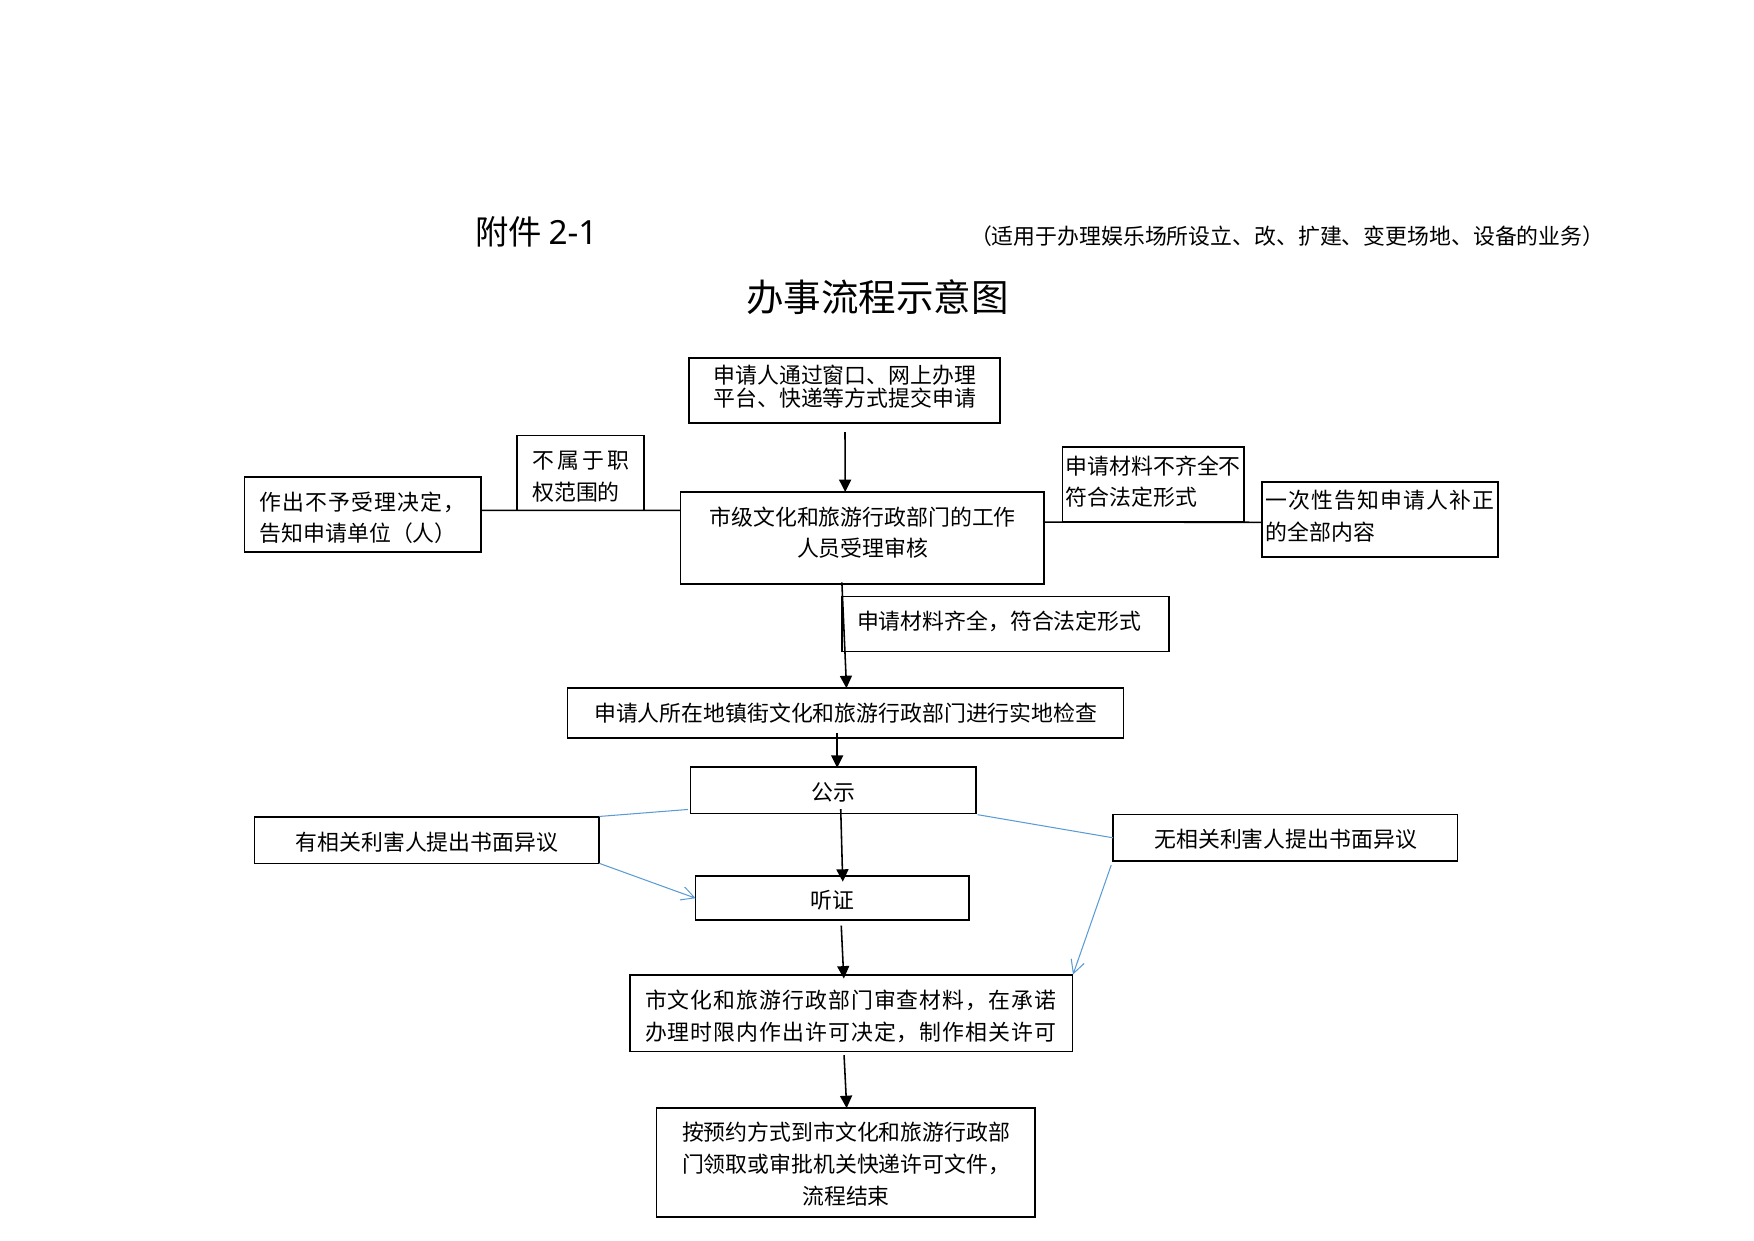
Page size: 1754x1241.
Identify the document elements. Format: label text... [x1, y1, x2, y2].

text 附件2-1 （适用于办理娱乐场所设立、改、扩建、变更场地、设备的业务） [150, 198, 1604, 263]
text 办事流程示意图 [150, 263, 1604, 328]
